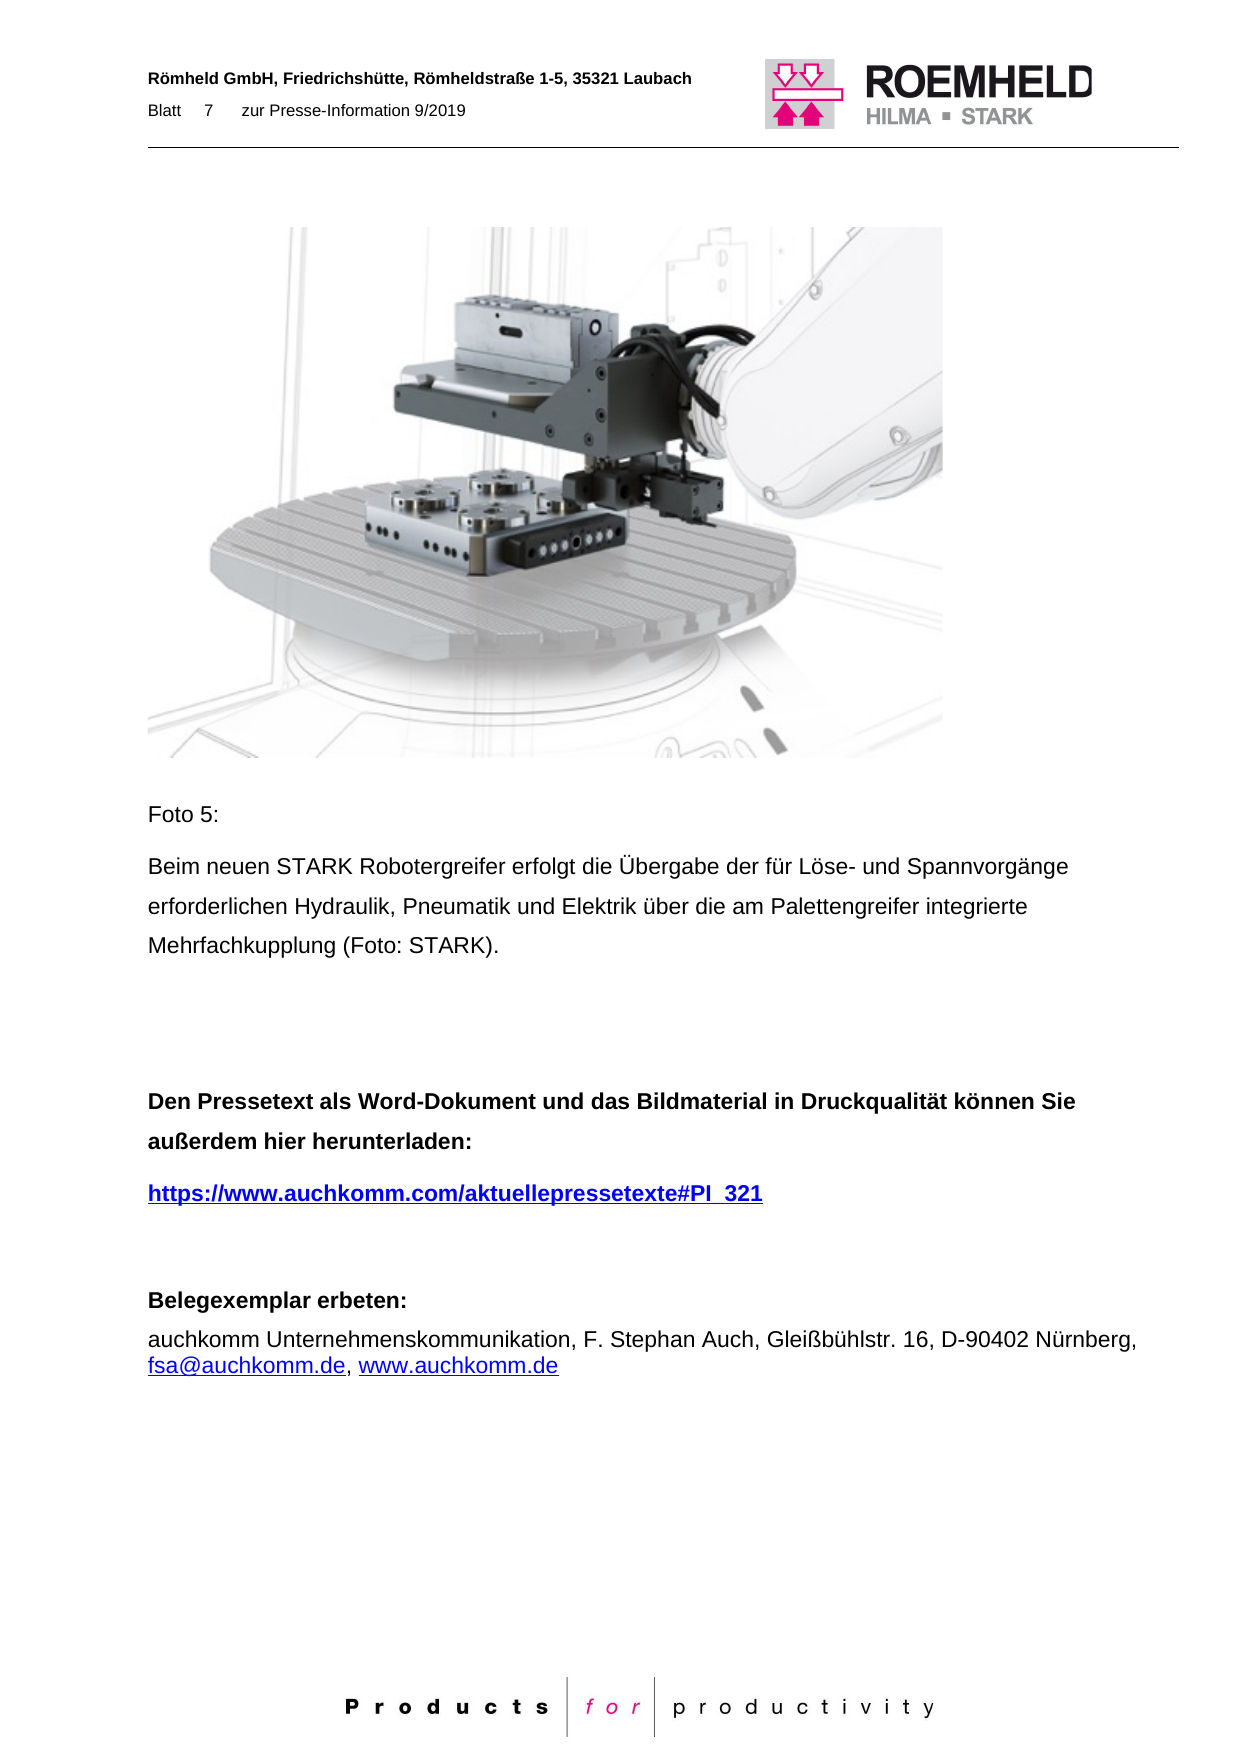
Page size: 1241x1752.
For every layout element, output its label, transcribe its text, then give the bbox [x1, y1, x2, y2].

text https://www.auchkomm.com/aktuellepressetexte#PI_321 [148, 1180, 1162, 1206]
picture [147, 227, 943, 758]
picture [299, 1661, 990, 1747]
text Foto 5: [148, 801, 1162, 828]
text Beim neuen STARK Robotergreifer erfolgt die Übergabe der für Löse- und Spannvorgänge erforderlichen Hydraulik, Pneumatik und Elektrik über die am Palettengreifer integrierte Mehrfachkupplung (Foto: STARK). [148, 853, 1162, 959]
picture [763, 59, 1092, 128]
text auchkomm Unternehmenskommunikation, F. Stephan Auch, Gleißbühlstr. 16, D-90402 Nürnberg, fsa@auchkomm.de, www.auchkomm.de [148, 1326, 1162, 1379]
text Den Pressetext als Word-Dokument und das Bildmaterial in Druckqualität können Sie außerdem hier herunterladen: [148, 1088, 1162, 1154]
text Belegexemplar erbeten: [148, 1287, 1162, 1314]
